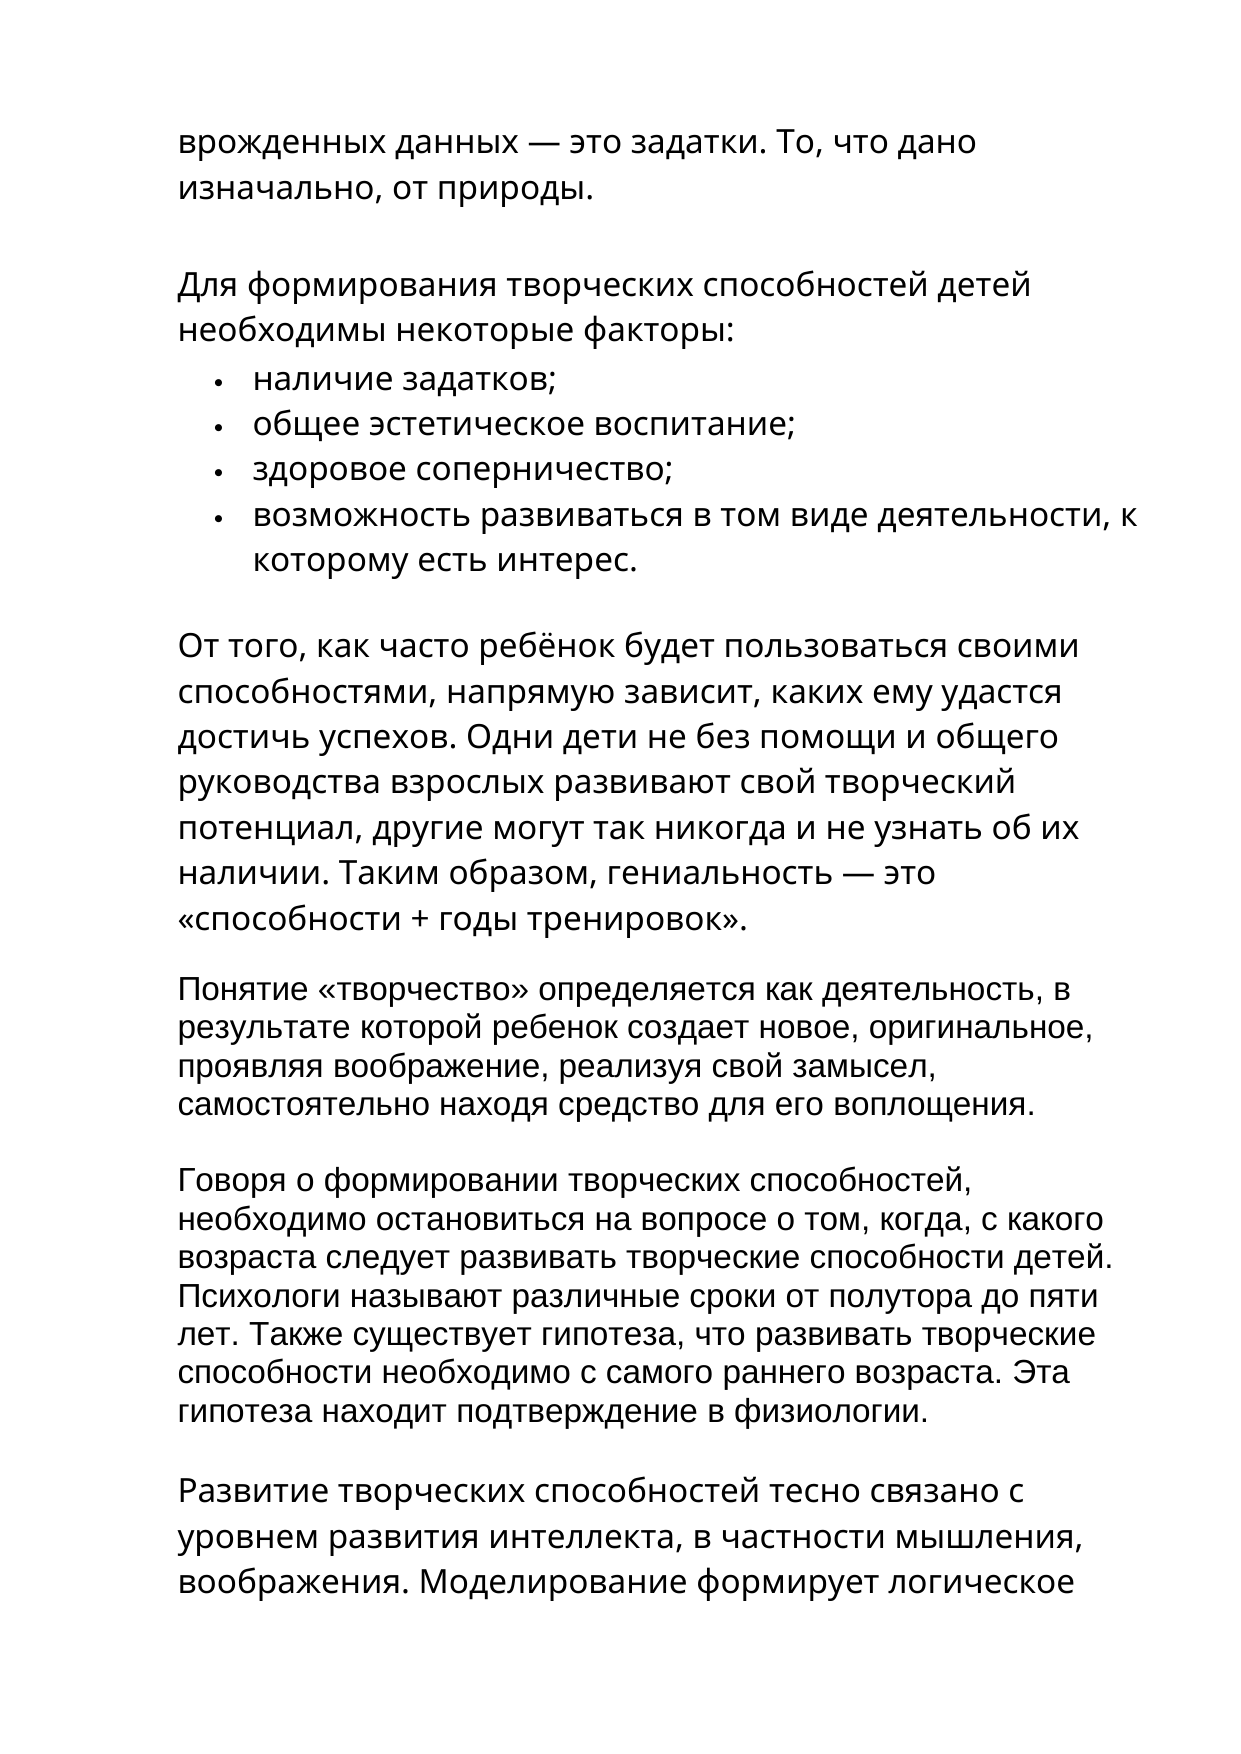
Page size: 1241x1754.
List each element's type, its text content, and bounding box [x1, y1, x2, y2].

text Говоря о формировании творческих способностей, необходимо остановиться на вопросе о том, когда, с какого возраста следует развивать творческие способности детей. Психологи называют различные сроки от полутора до пяти лет. Также существует гипотеза, что развивать творческие способности необходимо с самого раннего возраста. Эта гипотеза находит подтверждение в физиологии. [177, 1160, 1152, 1429]
list возможность развиваться в том виде деятельности, к которому есть интерес. [215, 491, 1152, 581]
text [177, 118, 1152, 209]
text Для формирования творческих способностей детей необходимы некоторые факторы: [177, 260, 1152, 351]
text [177, 1467, 1152, 1603]
list здоровое соперничество; [215, 445, 1152, 491]
list общее эстетическое воспитание; [215, 400, 1152, 445]
list наличие задатков; [215, 354, 1152, 400]
text От того, как часто ребёнок будет пользоваться своими способностями, напрямую зависит, каких ему удастся достичь успехов. Одни дети не без помощи и общего руководства взрослых развивают свой творческий потенциал, другие могут так никогда и не узнать об их наличии. Таким образом, гениальность — это «способности + годы тренировок». [177, 622, 1152, 940]
text Понятие «творчество» определяется как деятельность, в результате которой ребенок создает новое, оригинальное, проявляя воображение, реализуя свой замысел, самостоятельно находя средство для его воплощения. [177, 969, 1152, 1123]
